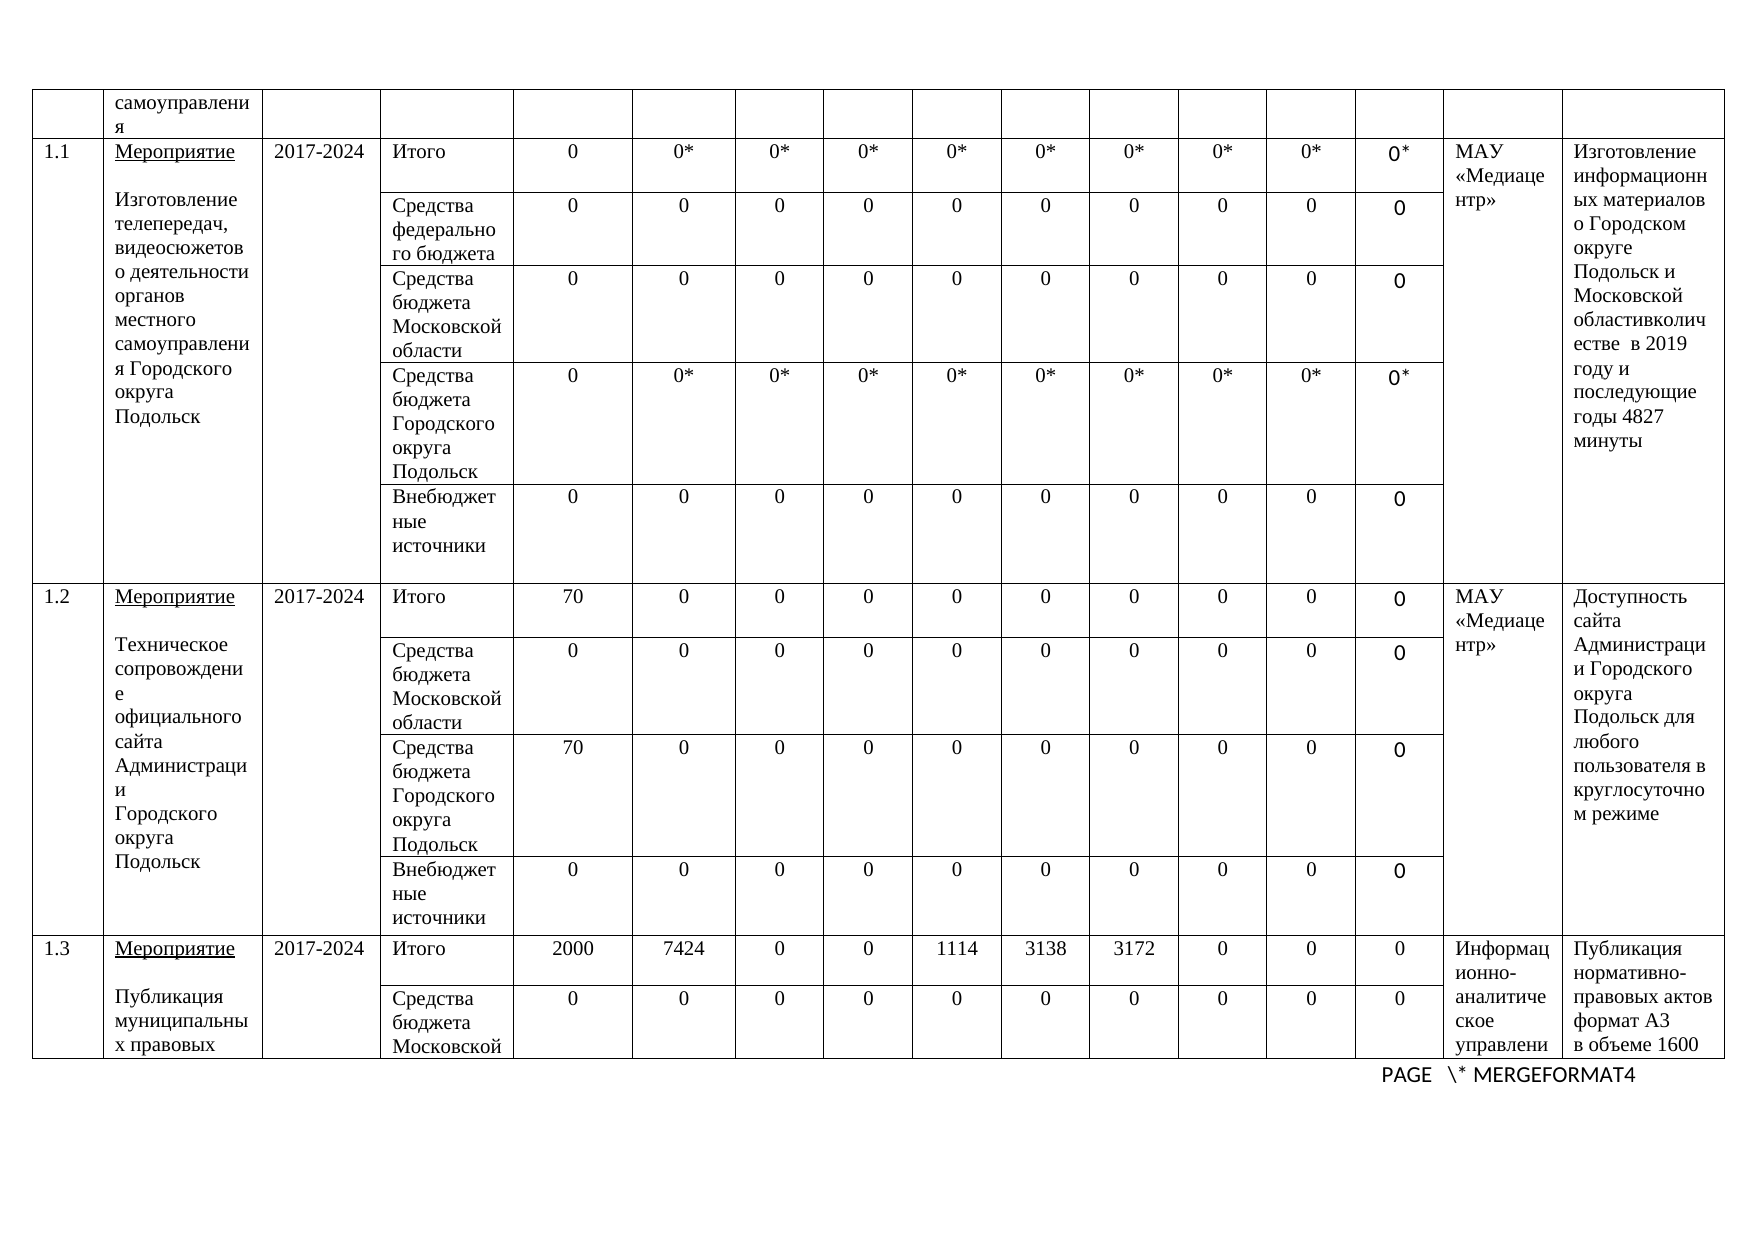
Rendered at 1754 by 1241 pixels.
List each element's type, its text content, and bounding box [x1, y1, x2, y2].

table_cell 0 [1179, 193, 1266, 265]
table_cell МАУ «Медиацентр» [1444, 584, 1562, 935]
table_cell 1.2 [33, 584, 103, 935]
table_cell 0 [1267, 735, 1355, 856]
table_cell 0 [1356, 857, 1443, 935]
table_cell 0 [736, 193, 823, 265]
table_cell 0* [913, 363, 1001, 483]
table_cell 0 [1179, 735, 1266, 856]
table_cell Средства бюджета Московской области [381, 638, 513, 734]
table_cell 0 [1002, 857, 1089, 935]
table_cell 0 [1356, 193, 1443, 265]
table_cell 0 [514, 193, 632, 265]
table_cell 0 [633, 193, 735, 265]
table_cell 0 [633, 986, 735, 1058]
table_cell 1.1 [33, 139, 103, 583]
table_cell 0 [1267, 936, 1355, 984]
table_cell 0 [514, 638, 632, 734]
table_cell 2017-2024 [263, 936, 380, 1058]
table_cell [381, 986, 513, 1058]
table_cell 0 [913, 193, 1001, 265]
table_cell 0 [913, 638, 1001, 734]
table_cell 0 [824, 936, 912, 984]
table_cell 2017-2024 [263, 584, 380, 935]
table_cell 0 [824, 584, 912, 637]
table_cell 0 [1356, 735, 1443, 856]
table_cell 0 [736, 90, 823, 138]
table_cell 0 [736, 986, 823, 1058]
table_cell Итого [381, 584, 513, 637]
table_cell 0 [736, 584, 823, 637]
table_cell 0 [736, 857, 823, 935]
table_cell 0 [633, 266, 735, 362]
table_cell 0 [1179, 90, 1266, 138]
table_cell 0 [913, 266, 1001, 362]
table_cell Внебюджетные источники [381, 485, 513, 583]
table_cell 0 [913, 485, 1001, 583]
table_cell 0 [1090, 90, 1178, 138]
table_cell 0 [824, 735, 912, 856]
table_cell 7424 [633, 936, 735, 984]
table_cell 2000 [514, 936, 632, 984]
table_cell Итого [381, 139, 513, 192]
table_cell 0 [1090, 193, 1178, 265]
table_cell Изготовление информационных материалов о Городском округе Подольск и Московской областивколичестве в 2019 году и последующие годы 4827 минуты [1563, 139, 1724, 583]
table_cell 0 [1090, 857, 1178, 935]
table_cell 0 [514, 139, 632, 192]
table_cell 0 [824, 638, 912, 734]
table_cell 0* [824, 139, 912, 192]
table_cell 0* [1356, 363, 1443, 483]
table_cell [381, 90, 513, 138]
table_cell 0 [1090, 735, 1178, 856]
table_cell 0* [736, 363, 823, 483]
table_cell 0* [1002, 363, 1089, 483]
table_cell 0 [1002, 193, 1089, 265]
table_cell Средства бюджета Московской области [381, 266, 513, 362]
table_cell Мероприятие Техническое сопровождение официального сайта Администрации Городского округа Подольск [104, 584, 262, 935]
table_cell 70 [514, 735, 632, 856]
table_cell 0* [736, 139, 823, 192]
table_cell Итого [381, 936, 513, 984]
table_cell 0 [1179, 584, 1266, 637]
table_cell 0 [1090, 266, 1178, 362]
table_cell 0 [633, 485, 735, 583]
table_cell 0 [1179, 857, 1266, 935]
table_cell 0 [913, 986, 1001, 1058]
table_cell 0 [1002, 90, 1089, 138]
table_cell 0 [1356, 638, 1443, 734]
table_cell 70 [514, 584, 632, 637]
table_cell 0* [1179, 363, 1266, 483]
table_cell 0 [1267, 857, 1355, 935]
table_cell 0 [1002, 735, 1089, 856]
table_cell 1.3 [33, 936, 103, 1058]
table_cell 0 [1002, 485, 1089, 583]
table_cell 0* [1356, 139, 1443, 192]
table_cell 0 [824, 193, 912, 265]
table_cell 0 [1356, 986, 1443, 1058]
table_cell 0* [824, 363, 912, 483]
table_cell 0 [1356, 485, 1443, 583]
table_cell 0 [1090, 986, 1178, 1058]
table_cell 0 [824, 266, 912, 362]
table_cell Информационно-аналитическое управление, МАУ «Медиацентр» [1444, 936, 1562, 1058]
table_cell 0 [633, 584, 735, 637]
table_cell 0* [1267, 363, 1355, 483]
table_cell 0 [736, 266, 823, 362]
table_cell 0* [1090, 139, 1178, 192]
table_cell 3138 [1002, 936, 1089, 984]
table_cell 0 [514, 485, 632, 583]
table_cell 0 [1356, 936, 1443, 984]
table_cell 0 [1002, 638, 1089, 734]
table_cell 0 [633, 638, 735, 734]
table_cell 0 [824, 485, 912, 583]
table_cell Внебюджетные источники [381, 857, 513, 935]
table_cell 0 [1267, 90, 1355, 138]
table_cell 0 [514, 363, 632, 483]
table_cell 0 [1179, 986, 1266, 1058]
table_cell 0 [633, 735, 735, 856]
table_cell Средства федерального бюджета [381, 193, 513, 265]
table_cell Мероприятие Изготовление телепередач, видеосюжетов о деятельности органов местного самоуправления Городского округа Подольск [104, 139, 262, 583]
table_cell 0 [1179, 936, 1266, 984]
table_cell 0* [913, 139, 1001, 192]
table_cell 0 [1267, 638, 1355, 734]
table_cell 0* [1090, 363, 1178, 483]
table_cell 0 [1267, 986, 1355, 1058]
table_cell 0 [1356, 584, 1443, 637]
table_cell 0 [1267, 266, 1355, 362]
table_cell 0 [1002, 266, 1089, 362]
table_cell 0 [824, 986, 912, 1058]
table_cell 0 [1002, 584, 1089, 637]
table_cell 3172 [1090, 936, 1178, 984]
table_cell 2017-2024 [263, 139, 380, 583]
table_cell 0 [913, 584, 1001, 637]
table_cell 0 [824, 90, 912, 138]
table_cell 0 [736, 638, 823, 734]
table_cell 0 [514, 857, 632, 935]
table_cell 0 [736, 485, 823, 583]
table_cell 0 [1179, 485, 1266, 583]
table_cell Доступность сайта Администрации Городского округа Подольск для любого пользователя в круглосуточном режиме [1563, 584, 1724, 935]
table_cell 0 [1267, 485, 1355, 583]
table_cell 0 [1179, 638, 1266, 734]
table_cell 0 [514, 90, 632, 138]
table_cell 0* [1179, 139, 1266, 192]
table_cell 0 [1267, 193, 1355, 265]
table_cell Публикация нормативно-правовых актов формат А3 в объеме 1600 полос, тиражность 650 экз. [1563, 936, 1724, 1058]
table_cell Средства бюджета Городского округа Подольск [381, 363, 513, 483]
table_cell 0 [913, 90, 1001, 138]
table_cell 0* [633, 363, 735, 483]
table_cell 0* [1267, 139, 1355, 192]
table_cell 0* [1002, 139, 1089, 192]
table_cell 0 [514, 266, 632, 362]
table_cell 0 [913, 857, 1001, 935]
table_cell 0 [1090, 485, 1178, 583]
table_cell 1114 [913, 936, 1001, 984]
table_cell Средства бюджета Городского округа Подольск [381, 735, 513, 856]
table_cell 0 [514, 986, 632, 1058]
table_cell 0 [1002, 986, 1089, 1058]
table_cell МАУ «Медиацентр» [1444, 139, 1562, 583]
table_cell 0 [1356, 266, 1443, 362]
table_cell Мероприятие Публикация муниципальных правовых актов и иной официальной информации в «Вестнике муниципального образования «Городской округ Подольск Московской области» [104, 936, 262, 1058]
table_cell 0 [1179, 266, 1266, 362]
table_cell 0 [913, 735, 1001, 856]
table_cell 0 [1090, 638, 1178, 734]
table_cell 0 [1090, 584, 1178, 637]
table_cell 0 [736, 735, 823, 856]
table_cell 0* [633, 139, 735, 192]
table_cell 0 [633, 857, 735, 935]
table_cell 0 [736, 936, 823, 984]
table_cell 0 [633, 90, 735, 138]
table_cell 0 [1356, 90, 1443, 138]
table_cell 0 [824, 857, 912, 935]
table_cell 0 [1267, 584, 1355, 637]
